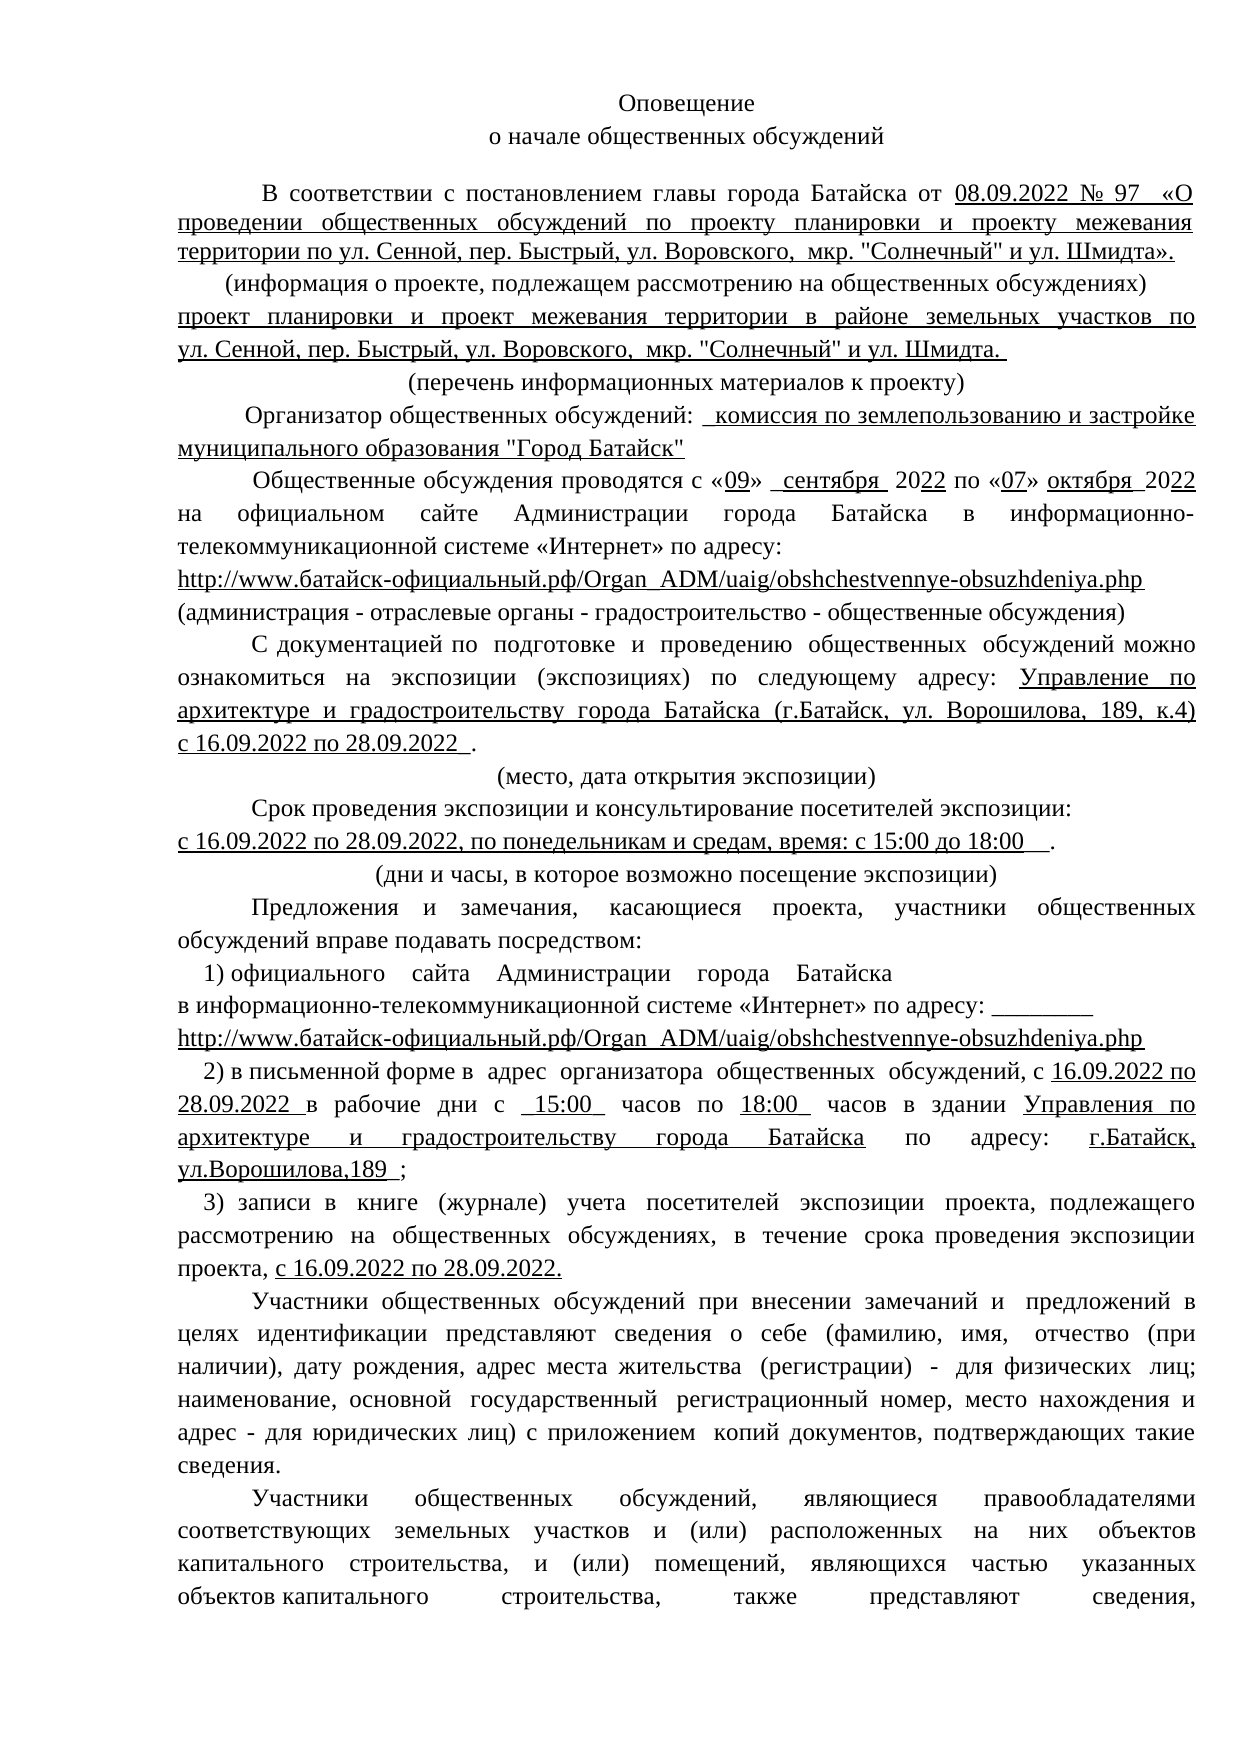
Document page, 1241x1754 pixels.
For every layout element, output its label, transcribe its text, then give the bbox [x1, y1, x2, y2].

text (место, дата открытия экспозиции) [177, 757, 1196, 789]
text С документацией по подготовке и проведению общественных обсуждений можно ознакомиться на экспозиции (экспозициях) по следующему адресу: Управление по архитектуре и градостроительству города Батайска_(г.Батайск, ул. Ворошилова, 189, к.4) с 16.09.2022 по 28.09.2022_. [177, 722, 1196, 757]
text в информационно-телекоммуникационной системе «Интернет» по адресу: ________ [177, 986, 1196, 1019]
text http://www.батайск-официальный.рф/Organ_ADM/uaig/obshchestvennye-obsuzhdeniya.php [177, 1019, 1196, 1052]
text о начале общественных обсуждений [177, 117, 1196, 149]
text 3) записи в книге (журнале) учета посетителей экспозиции проекта, подлежащего рассмотрению на общественных обсуждениях, в течение срока проведения экспозиции проекта, с 16.09.2022 по 28.09.2022. [177, 1183, 1196, 1282]
text (перечень информационных материалов к проекту) [177, 363, 1196, 396]
text В соответствии с постановлением главы города Батайска от 08.09.2022 № 97 «О проведении общественных обсуждений по проекту планировки и проекту межевания территории по ул. Сенной, пер. Быстрый, ул. Воровского, мкр. "Солнечный" и ул. Шмидта». [177, 233, 1193, 264]
text (администрация - отраслевые органы - градостроительство - общественные обсуждения) [177, 593, 1196, 625]
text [177, 1478, 1196, 1610]
text В соответствии с постановлением главы города Батайска от 08.09.2022 № 97 «О проведении общественных обсуждений по проекту планировки и проекту межевания территории по ул. Сенной, пер. Быстрый, ул. Воровского, мкр. "Солнечный" и ул. Шмидта». [177, 149, 1193, 232]
text проект планировки и проект межевания территории в районе земельных участков по ул. Сенной, пер. Быстрый, ул. Воровского, мкр. "Солнечный" и ул. Шмидта. [177, 297, 1196, 326]
text (дни и часы, в которое возможно посещение экспозиции) [177, 855, 1196, 888]
text Общественные обсуждения проводятся с «09» _сентября 2022 по «07» октября_2022 на официальном сайте Администрации города Батайска в информационно-телекоммуникационной системе «Интернет» по адресу: [177, 461, 1196, 560]
text С документацией по подготовке и проведению общественных обсуждений можно ознакомиться на экспозиции (экспозициях) по следующему адресу: Управление по архитектуре и градостроительству города Батайска_(г.Батайск, ул. Ворошилова, 189, к.4) с 16.09.2022 по 28.09.2022_. [177, 625, 1196, 720]
text Срок проведения экспозиции и консультирование посетителей экспозиции: [177, 789, 1196, 822]
text с 16.09.2022 по 28.09.2022, по понедельникам и средам, время: с 15:00 до 18:00__. [177, 822, 1196, 855]
text Организатор общественных обсуждений: _комиссия по землепользованию и застройке муниципального образования "Город Батайск" [177, 396, 1196, 461]
text 2) в письменной форме в адрес организатора общественных обсуждений, с 16.09.2022 по 28.09.2022 в рабочие дни с _15:00_ часов по 18:00_ часов в здании Управления по архитектуре и градостроительству города Батайска по адресу: г.Батайск, ул.Ворошилова,189_; [177, 1052, 1196, 1183]
text http://www.батайск-официальный.рф/Organ_ADM/uaig/obshchestvennye-obsuzhdeniya.php [177, 560, 1196, 593]
text 1) официального сайта Администрации города Батайска [177, 953, 1196, 986]
text Участники общественных обсуждений при внесении замечаний и предложений в целях идентификации представляют сведения о себе (фамилию, имя, отчество (при наличии), дату рождения, адрес места жительства (регистрации) - для физических лиц; наименование, основной государственный регистрационный номер, место нахождения и адрес - для юридических лиц) с приложением копий документов, подтверждающих такие сведения. [177, 1282, 1196, 1478]
text Предложения и замечания, касающиеся проекта, участники общественных обсуждений вправе подавать посредством: [177, 888, 1196, 953]
text проект планировки и проект межевания территории в районе земельных участков по ул. Сенной, пер. Быстрый, ул. Воровского, мкр. "Солнечный" и ул. Шмидта. [177, 327, 1196, 363]
text (информация о проекте, подлежащем рассмотрению на общественных обсуждениях) [177, 264, 1196, 297]
text Оповещение [177, 88, 1196, 117]
